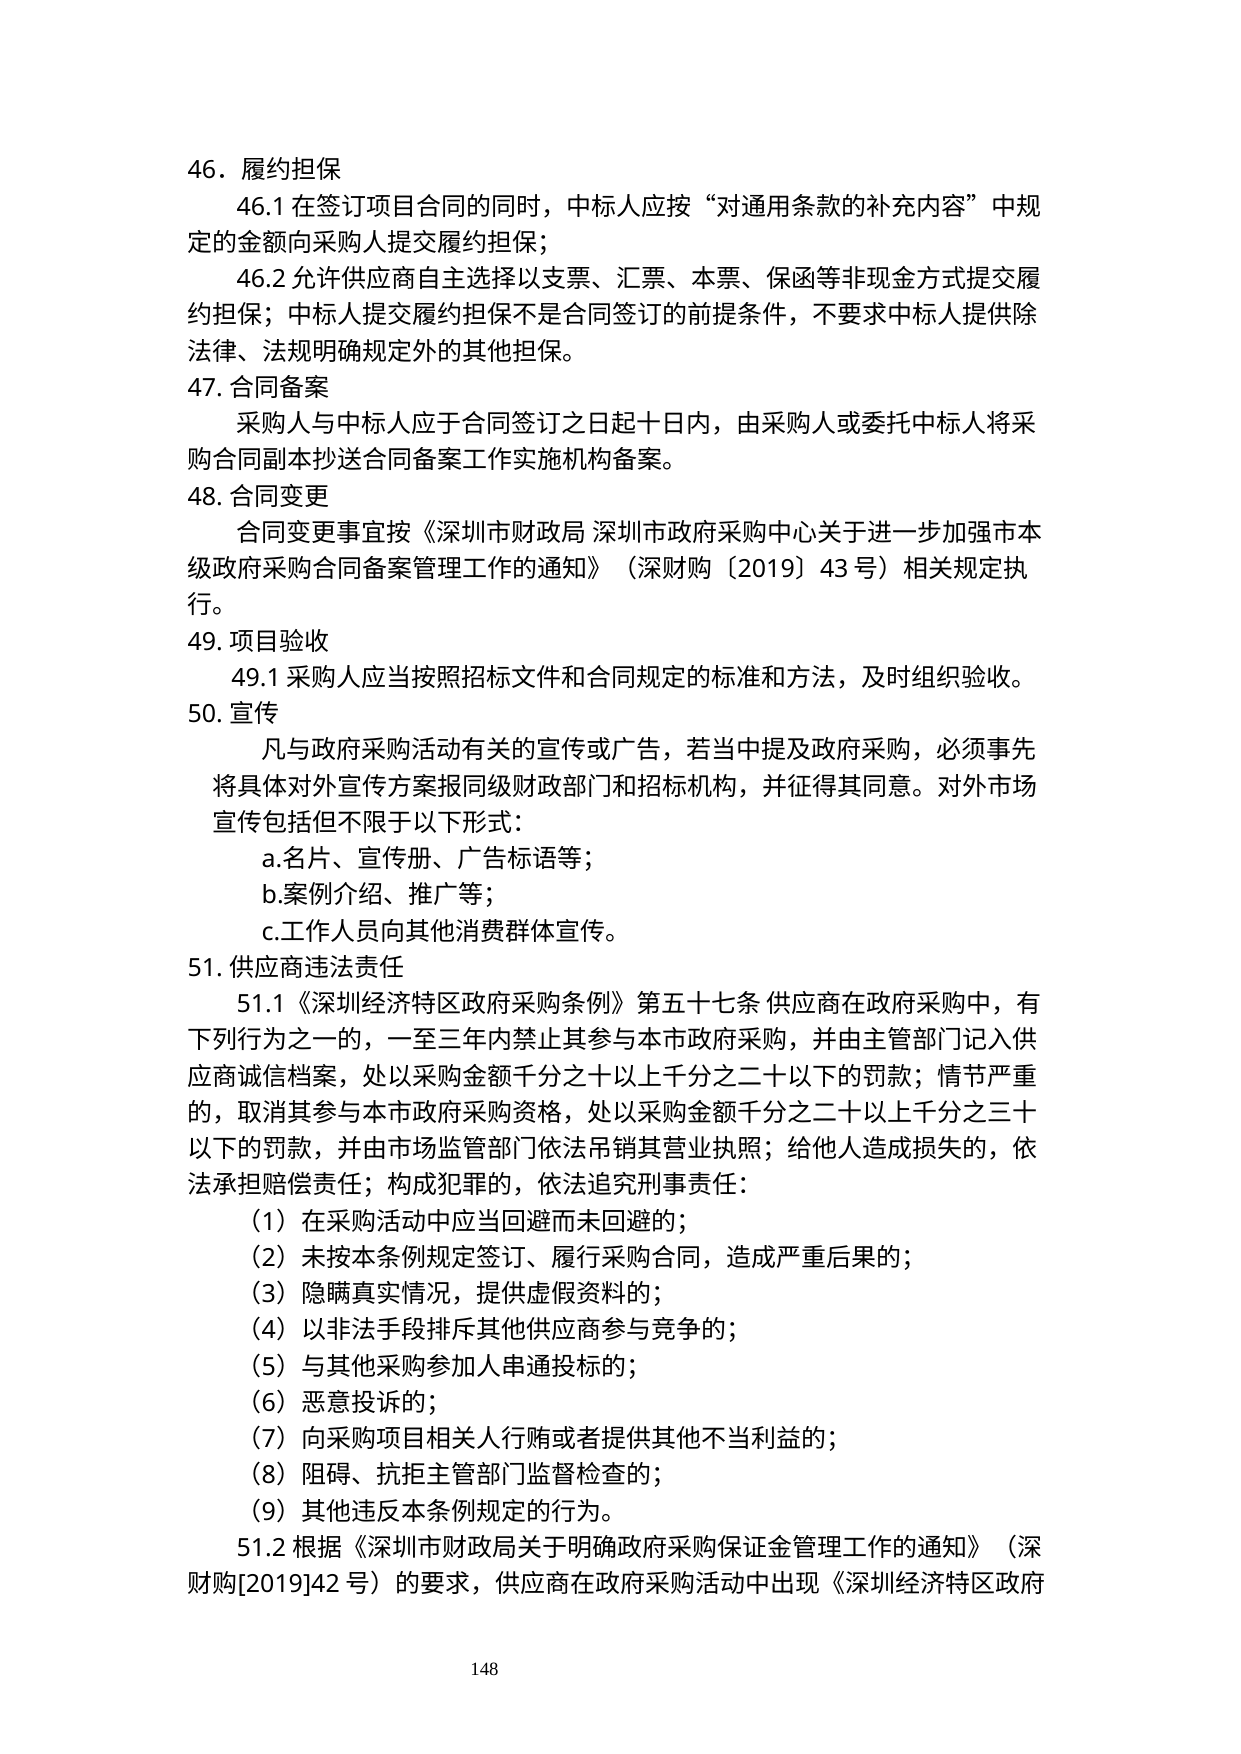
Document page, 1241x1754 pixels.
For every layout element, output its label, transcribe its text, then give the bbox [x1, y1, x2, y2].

text （9）其他违反本条例规定的行为。 [187, 1491, 1053, 1527]
text 47. 合同备案 [187, 367, 1053, 404]
text c.工作人员向其他消费群体宣传。 [212, 911, 1053, 947]
text 48. 合同变更 [187, 476, 1053, 512]
text 51. 供应商违法责任 [187, 947, 1053, 984]
text 46．履约担保 [187, 150, 1053, 186]
text a.名片、宣传册、广告标语等； [212, 839, 1053, 875]
text （3）隐瞒真实情况，提供虚假资料的； [187, 1274, 1053, 1310]
text （5）与其他采购参加人串通投标的； [187, 1346, 1053, 1382]
text （6）恶意投诉的； [187, 1382, 1053, 1419]
text 46.1在签订项目合同的同时，中标人应按“对通用条款的补充内容”中规定的金额向采购人提交履约担保； [187, 186, 1053, 259]
text b.案例介绍、推广等； [212, 875, 1053, 911]
text 采购人与中标人应于合同签订之日起十日内，由采购人或委托中标人将采购合同副本抄送合同备案工作实施机构备案。 [187, 404, 1053, 476]
text 凡与政府采购活动有关的宣传或广告，若当中提及政府采购，必须事先将具体对外宣传方案报同级财政部门和招标机构，并征得其同意。对外市场宣传包括但不限于以下形式： [212, 730, 1053, 839]
text 50. 宣传 [187, 694, 1053, 730]
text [187, 1527, 1053, 1600]
text 51.1《深圳经济特区政府采购条例》第五十七条 供应商在政府采购中，有下列行为之一的，一至三年内禁止其参与本市政府采购，并由主管部门记入供应商诚信档案，处以采购金额千分之十以上千分之二十以下的罚款；情节严重的，取消其参与本市政府采购资格，处以采购金额千分之二十以上千分之三十以下的罚款，并由市场监管部门依法吊销其营业执照；给他人造成损失的，依法承担赔偿责任；构成犯罪的，依法追究刑事责任： [187, 984, 1053, 1201]
text （7）向采购项目相关人行贿或者提供其他不当利益的； [187, 1419, 1053, 1455]
text 合同变更事宜按《深圳市财政局 深圳市政府采购中心关于进一步加强市本级政府采购合同备案管理工作的通知》（深财购〔2019〕43号）相关规定执行。 [187, 512, 1053, 621]
text 46.2允许供应商自主选择以支票、汇票、本票、保函等非现金方式提交履约担保；中标人提交履约担保不是合同签订的前提条件，不要求中标人提供除法律、法规明确规定外的其他担保。 [187, 259, 1053, 367]
text 49. 项目验收 [187, 621, 1053, 657]
text （1）在采购活动中应当回避而未回避的； [187, 1201, 1053, 1237]
text （8）阻碍、抗拒主管部门监督检查的； [187, 1455, 1053, 1491]
text 49.1采购人应当按照招标文件和合同规定的标准和方法，及时组织验收。 [187, 657, 1034, 694]
text （4）以非法手段排斥其他供应商参与竞争的； [187, 1310, 1053, 1346]
text （2）未按本条例规定签订、履行采购合同，造成严重后果的； [187, 1237, 1053, 1274]
